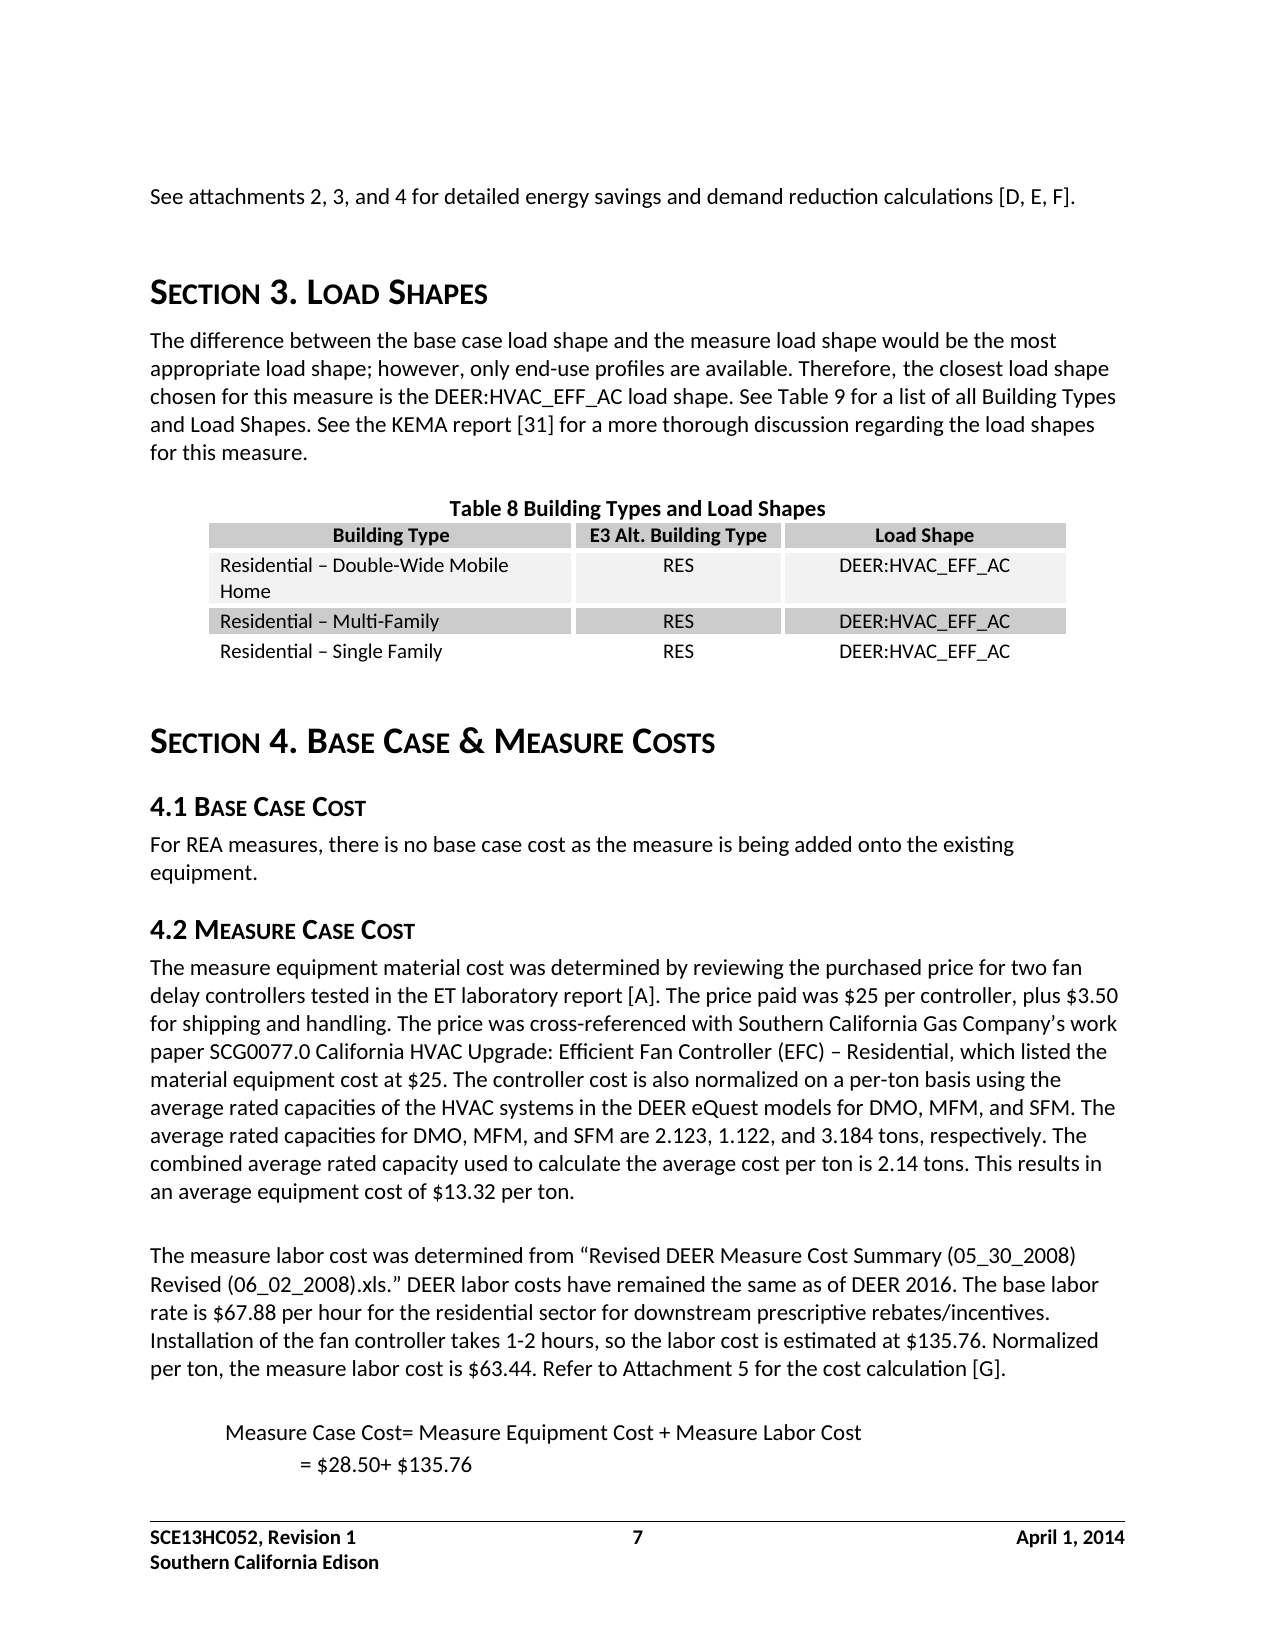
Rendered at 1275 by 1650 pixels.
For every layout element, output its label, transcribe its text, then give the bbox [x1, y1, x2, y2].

subtitle 4.1 Base Case Cost [150, 788, 1125, 824]
subtitle 4.2 Measure Case Cost [150, 911, 1125, 947]
table_header Load Shape [785, 523, 1066, 548]
table_cell Residential – Single Family [209, 638, 571, 664]
text = $28.50+ $135.76 [150, 1450, 1125, 1478]
table_cell RES [576, 638, 781, 664]
table_cell Residential – Double-Wide Mobile Home [209, 553, 571, 603]
subtitle Section 4. Base Case & Measure Costs [150, 717, 1125, 763]
text The difference between the base case load shape and the measure load shape would be the most appropriate load shape; however, only end-use profiles are available. Therefore, the closest load shape chosen for this measure is the DEER:HVAC_EFF_AC load shape. See Table 9 for a list of all Building Types and Load Shapes. See the KEMA report [31] for a more thorough discussion regarding the load shapes for this measure. [150, 326, 1125, 467]
table_header E3 Alt. Building Type [576, 523, 781, 548]
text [150, 1418, 1125, 1446]
text See attachments 2, 3, and 4 for detailed energy savings and demand reduction calculations [D, E, F]. [150, 182, 1125, 210]
text The measure equipment material cost was determined by reviewing the purchased price for two fan delay controllers tested in the ET laboratory report [A]. The price paid was $25 per controller, plus $3.50 for shipping and handling. The price was cross-referenced with Southern California Gas Company’s work paper SCG0077.0 California HVAC Upgrade: Efficient Fan Controller (EFC) – Residential, which listed the material equipment cost at $25. The controller cost is also normalized on a per-ton basis using the average rated capacities of the HVAC systems in the DEER eQuest models for DMO, MFM, and SFM. The average rated capacities for DMO, MFM, and SFM are 2.123, 1.122, and 3.184 tons, respectively. The combined average rated capacity used to calculate the average cost per ton is 2.14 tons. This results in an average equipment cost of $13.32 per ton. [150, 953, 1125, 1205]
table_cell RES [576, 608, 781, 634]
subtitle Section 3. Load Shapes [150, 268, 1125, 314]
table_cell DEER:HVAC_EFF_AC [785, 553, 1066, 603]
text For REA measures, there is no base case cost as the measure is being added onto the existing equipment. [150, 830, 1125, 886]
table_cell Residential – Multi-Family [209, 608, 571, 634]
table_cell RES [576, 553, 781, 603]
table_cell DEER:HVAC_EFF_AC [785, 638, 1066, 664]
table_header Building Type [209, 523, 571, 548]
text The measure labor cost was determined from “Revised DEER Measure Cost Summary (05_30_2008) Revised (06_02_2008).xls.” DEER labor costs have remained the same as of DEER 2016. The base labor rate is $67.88 per hour for the residential sector for downstream prescriptive rebates/incentives. Installation of the fan controller takes 1-2 hours, so the labor cost is estimated at $135.76. Normalized per ton, the measure labor cost is $63.44. Refer to Attachment 5 for the cost calculation [G]. [150, 1242, 1125, 1382]
table_cell DEER:HVAC_EFF_AC [785, 608, 1066, 634]
